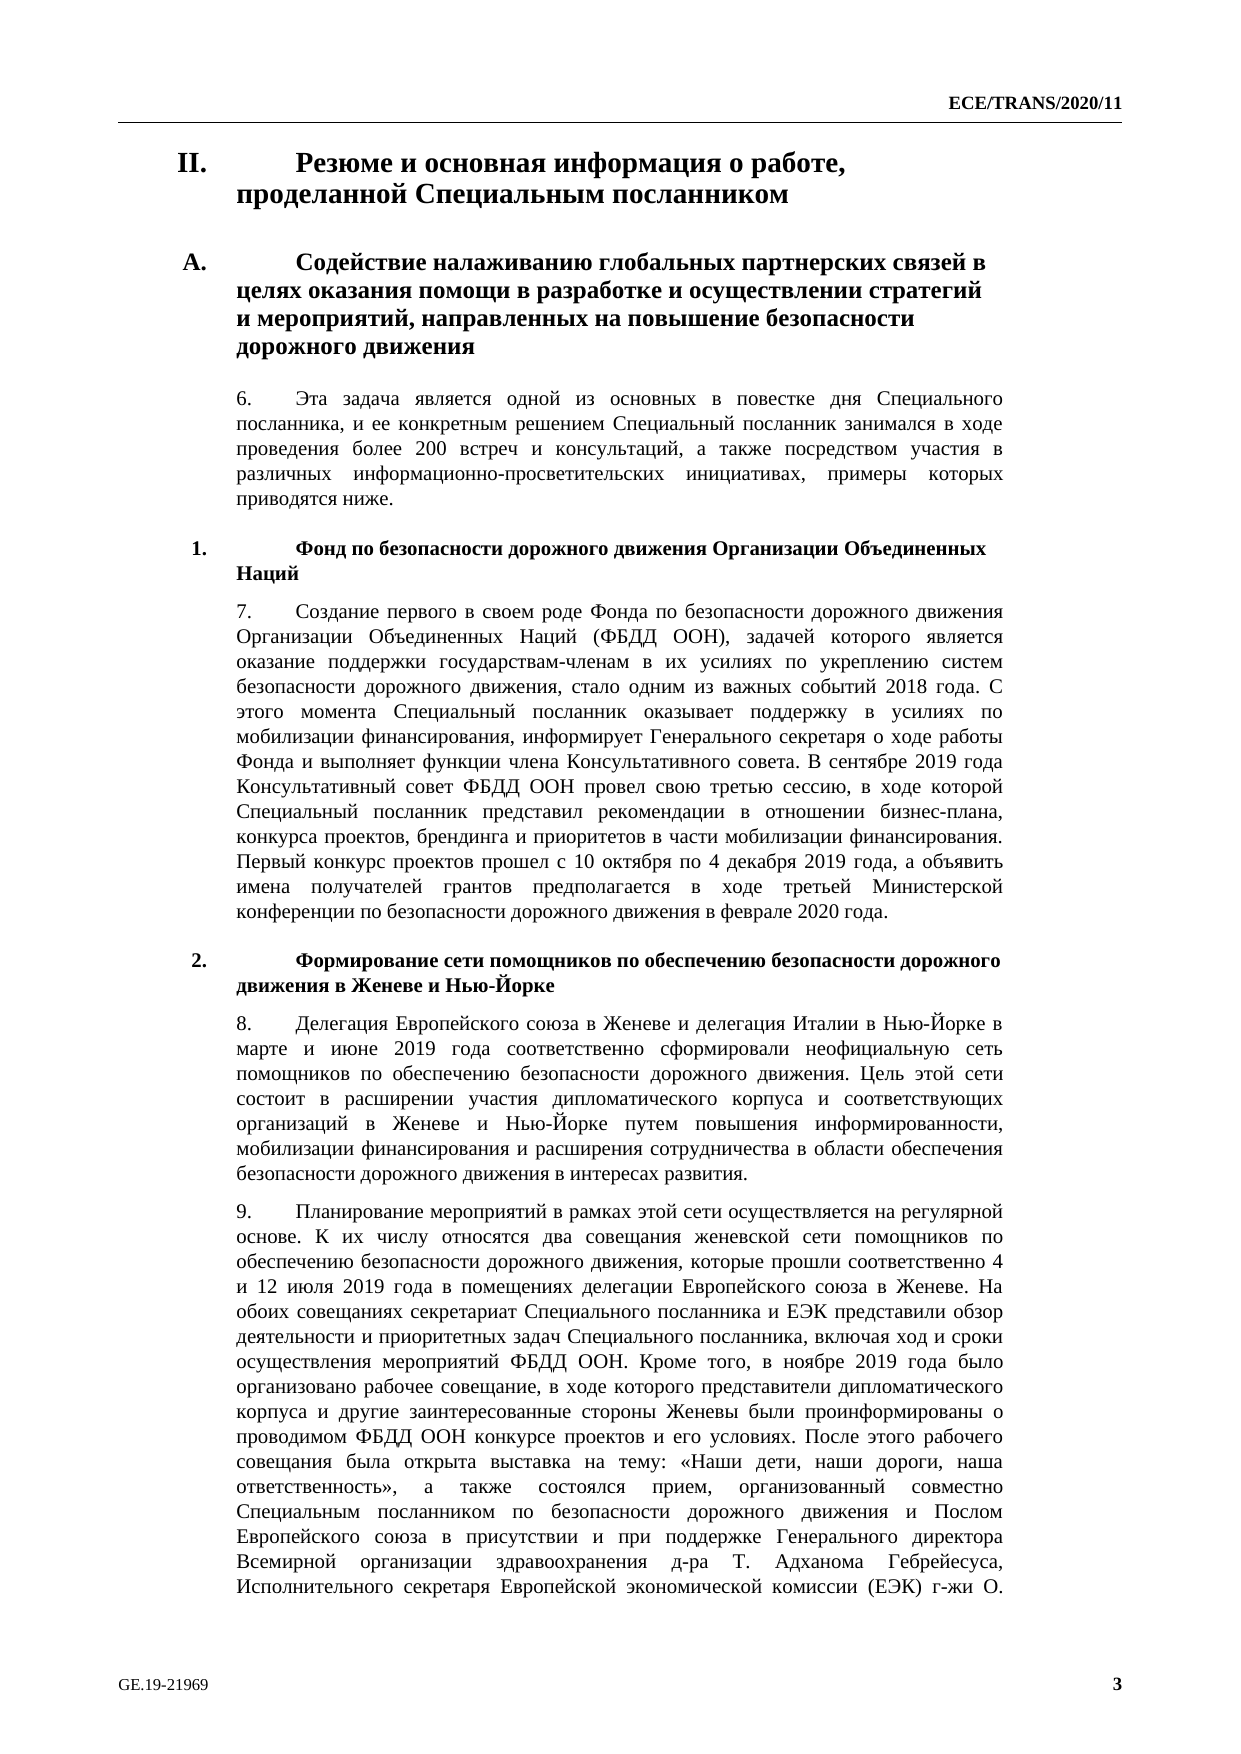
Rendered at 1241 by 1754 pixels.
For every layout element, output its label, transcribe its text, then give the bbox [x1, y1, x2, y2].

text 7. Создание первого в своем роде Фонда по безопасности дорожного движения Организации Объединенных Наций (ФБДД ООН), задачей которого является оказание поддержки государствам-членам в их усилиях по укреплению систем безопасности дорожного движения, стало одним из важных событий 2018 года. С этого момента Специальный посланник оказывает поддержку в усилиях по мобилизации финансирования, информирует Генерального секретаря о ходе работы Фонда и выполняет функции члена Консультативного совета. В сентябре 2019 года Консультативный совет ФБДД ООН провел свою третью сессию, в ходе которой Специальный посланник представил рекомендации в отношении бизнес-плана, конкурса проектов, брендинга и приоритетов в части мобилизации финансирования. Первый конкурс проектов прошел с 10 октября по 4 декабря 2019 года, а объявить имена получателей грантов предполагается в ходе третьей Министерской конференции по безопасности дорожного движения в феврале 2020 года. [236, 598, 1004, 923]
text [236, 1198, 1004, 1598]
text 6. Эта задача является одной из основных в повестке дня Специального посланника, и ее конкретным решением Специальный посланник занимался в ходе проведения более 200 встреч и консультаций, а также посредством участия в различных информационно-просветительских инициативах, примеры которых приводятся ниже. [236, 385, 1004, 510]
text A. Содействие налаживанию глобальных партнерских связей в целях оказания помощи в разработке и осуществлении стратегий и мероприятий, направленных на повышение безопасности дорожного движения [118, 248, 1004, 360]
text 2. Формирование сети помощников по обеспечению безопасности дорожного движения в Женеве и Нью-Йорке [118, 948, 1004, 998]
text II. Резюме и основная информация о работе, проделанной Специальным посланником [118, 148, 1004, 210]
text 8. Делегация Европейского союза в Женеве и делегация Италии в Нью-Йорке в марте и июне 2019 года соответственно сформировали неофициальную сеть помощников по обеспечению безопасности дорожного движения. Цель этой сети состоит в расширении участия дипломатического корпуса и соответствующих организаций в Женеве и Нью-Йорке путем повышения информированности, мобилизации финансирования и расширения сотрудничества в области обеспечения безопасности дорожного движения в интересах развития. [236, 1010, 1004, 1185]
text 1. Фонд по безопасности дорожного движения Организации Объединенных Наций [118, 535, 1004, 585]
